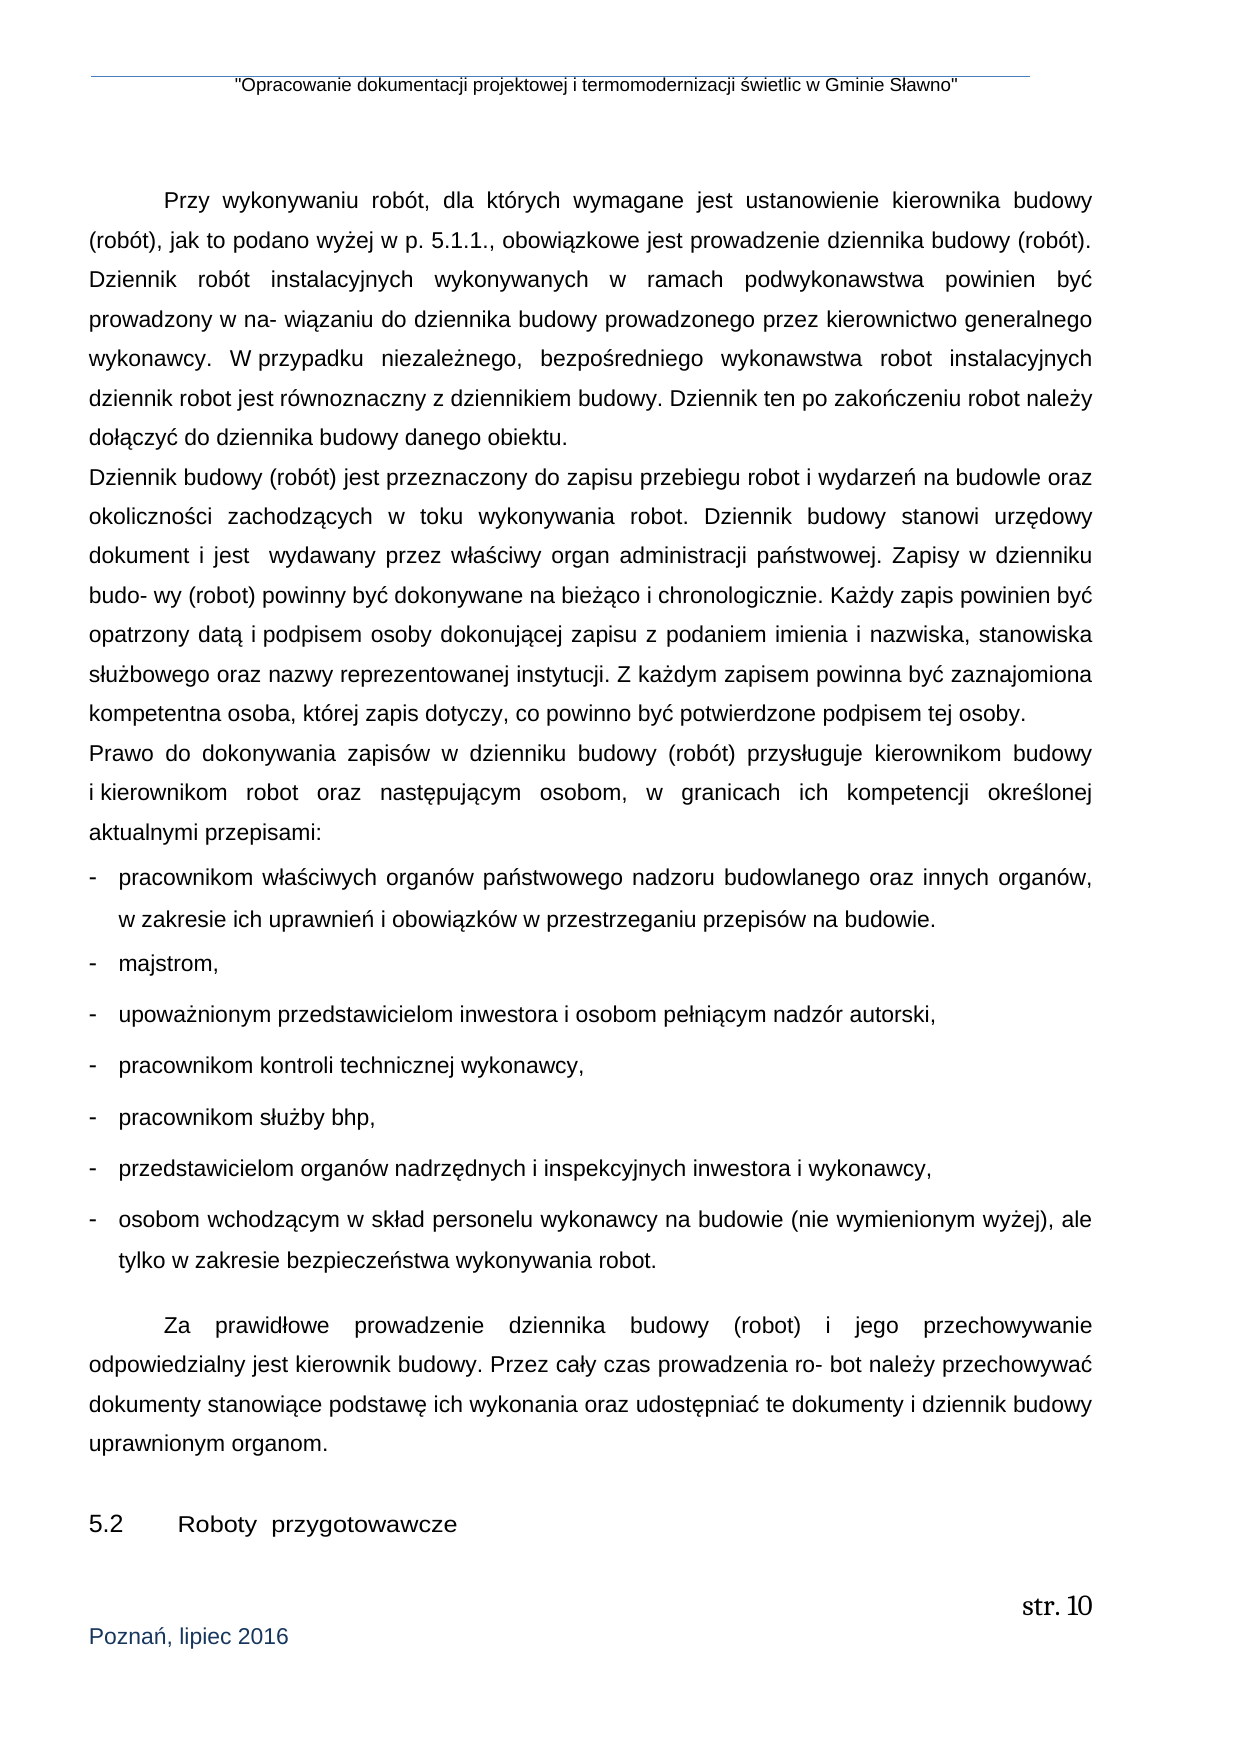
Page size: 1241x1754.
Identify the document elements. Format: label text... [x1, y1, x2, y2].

list pracownikom właściwych organów państwowego nadzoru budowlanego oraz innych organów, w zakresie ich uprawnień i obowiązków w przestrzeganiu przepisów na budowie. [89, 858, 1093, 932]
list pracownikom służby bhp, [89, 1098, 1093, 1132]
text Dziennik budowy (robót) jest przeznaczony do zapisu przebiegu robot i wydarzeń na budowle oraz okoliczności zachodzących w toku wykonywania robot. Dziennik budowy stanowi urzędowy dokument i jest wydawany przez właściwy organ administracji państwowej. Zapisy w dzienniku budo- wy (robot) powinny być dokonywane na bieżąco i chronologicznie. Każdy zapis powinien być opatrzony datą i podpisem osoby dokonującej zapisu z podaniem imienia i nazwiska, stanowiska służbowego oraz nazwy reprezentowanej instytucji. Z każdym zapisem powinna być zaznajomiona kompetentna osoba, której zapis dotyczy, co powinno być potwierdzone podpisem tej osoby. [89, 463, 1093, 727]
list majstrom, [89, 945, 1093, 979]
text Za prawidłowe prowadzenie dziennika budowy (robot) i jego przechowywanie odpowiedzialny jest kierownik budowy. Przez cały czas prowadzenia ro- bot należy przechowywać dokumenty stanowiące podstawę ich wykonania oraz udostępniać te dokumenty i dziennik budowy uprawnionym organom. [89, 1312, 1093, 1457]
text Prawo do dokonywania zapisów w dzienniku budowy (robót) przysługuje kierownikom budowy i kierownikom robot oraz następującym osobom, w granicach ich kompetencji określonej aktualnymi przepisami: [89, 740, 1093, 845]
text Przy wykonywaniu robót, dla których wymagane jest ustanowienie kierownika budowy (robót), jak to podano wyżej w p. 5.1.1., obowiązkowe jest prowadzenie dziennika budowy (robót). Dziennik robót instalacyjnych wykonywanych w ramach podwykonawstwa powinien być prowadzony w na- wiązaniu do dziennika budowy prowadzonego przez kierownictwo generalnego wykonawcy. W przypadku niezależnego, bezpośredniego wykonawstwa robot instalacyjnych dziennik robot jest równoznaczny z dziennikiem budowy. Dziennik ten po zakończeniu robot należy dołączyć do dziennika budowy danego obiektu. [89, 187, 1093, 450]
list osobom wchodzącym w skład personelu wykonawcy na budowie (nie wymienionym wyżej), ale tylko w zakresie bezpieczeństwa wykonywania robot. [89, 1200, 1093, 1274]
list pracownikom kontroli technicznej wykonawcy, [89, 1047, 1093, 1081]
list upoważnionym przedstawicielom inwestora i osobom pełniącym nadzór autorski, [89, 996, 1093, 1030]
subtitle Roboty przygotowawcze [89, 1509, 1093, 1538]
list przedstawicielom organów nadrzędnych i inspekcyjnych inwestora i wykonawcy, [89, 1149, 1093, 1183]
